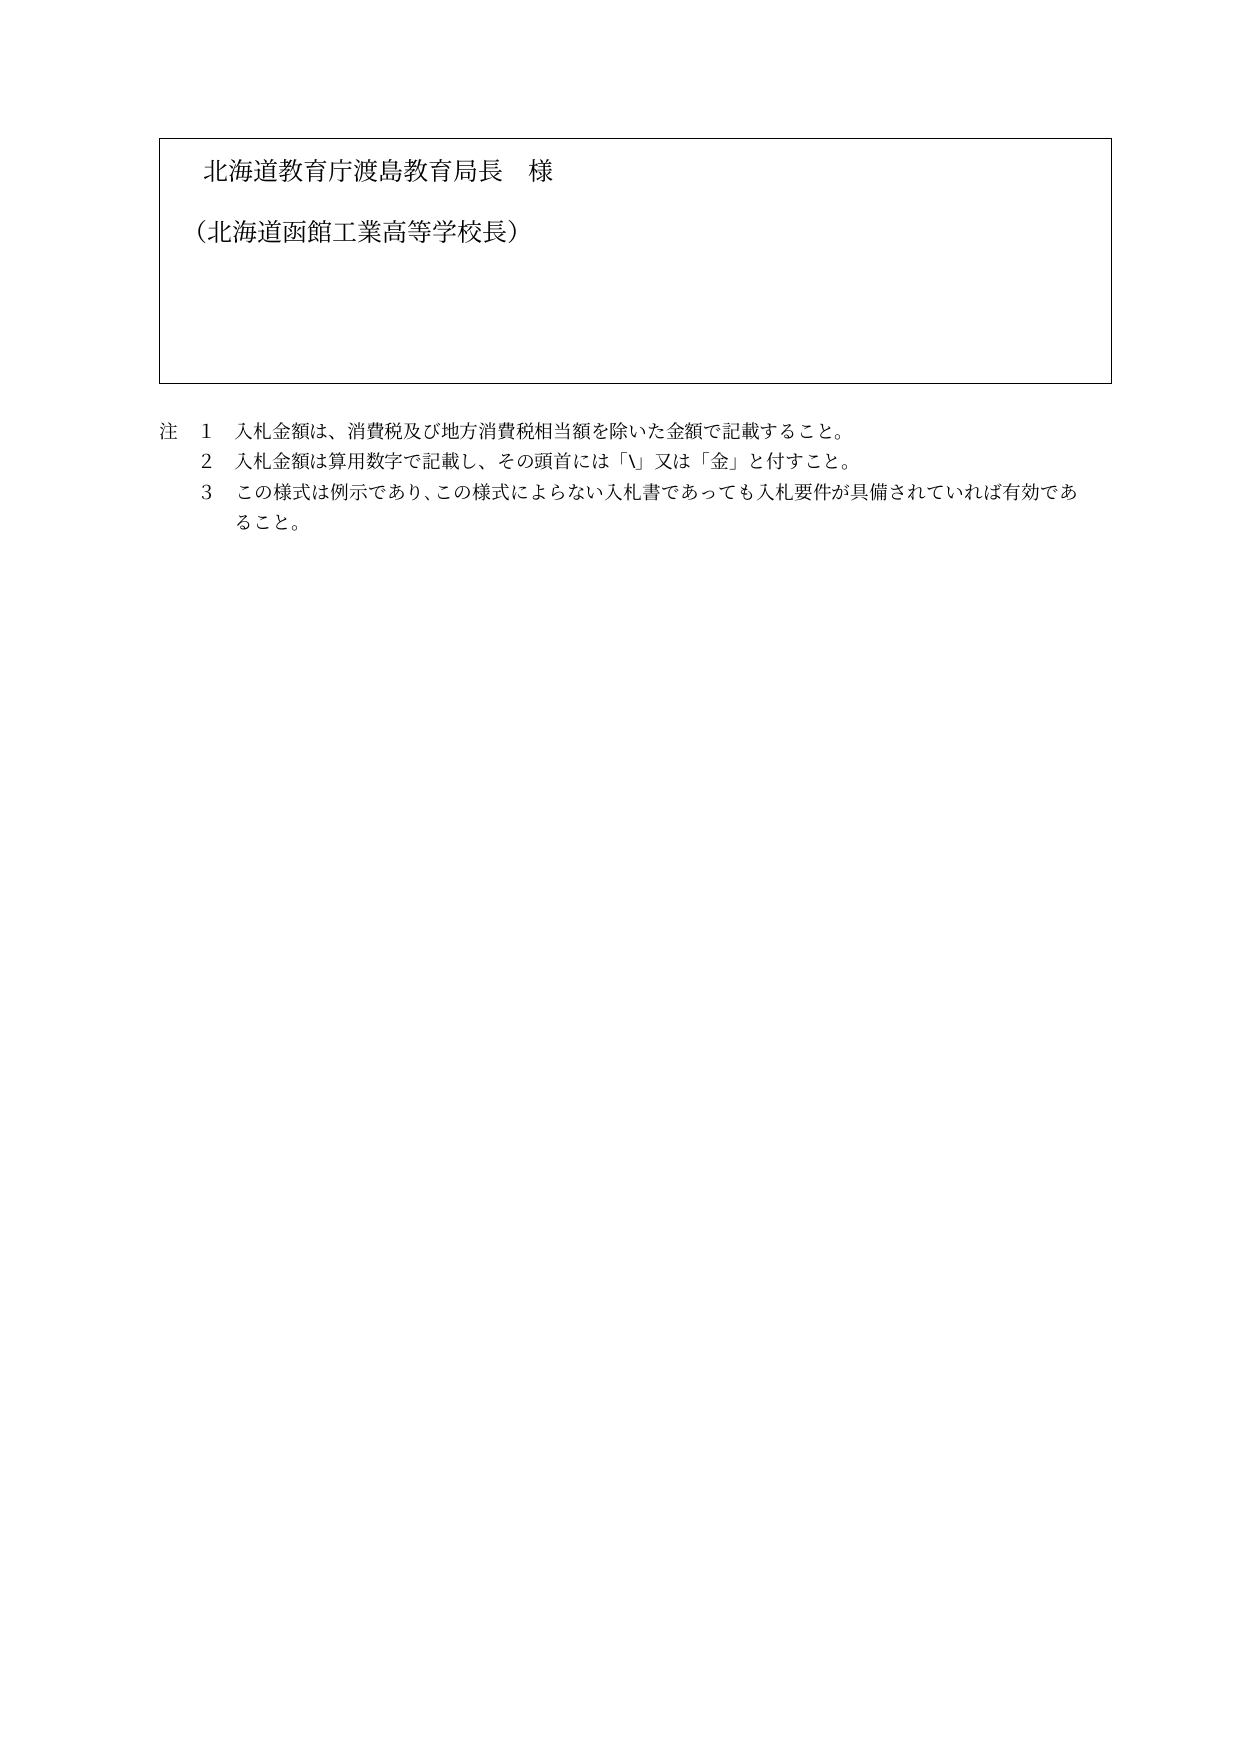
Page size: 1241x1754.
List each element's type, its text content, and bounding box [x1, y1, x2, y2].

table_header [160, 139, 1111, 383]
text ２ 入札金額は算用数字で記載し、その頭首には「\」又は「金」と付すこと。 [159, 445, 1081, 476]
text 注 １ 入札金額は、消費税及び地方消費税相当額を除いた金額で記載すること。 [159, 415, 1081, 445]
text ３ この様式は例示であり､この様式によらない入札書であっても入札要件が具備されていれば有効であること。 [159, 476, 1081, 537]
